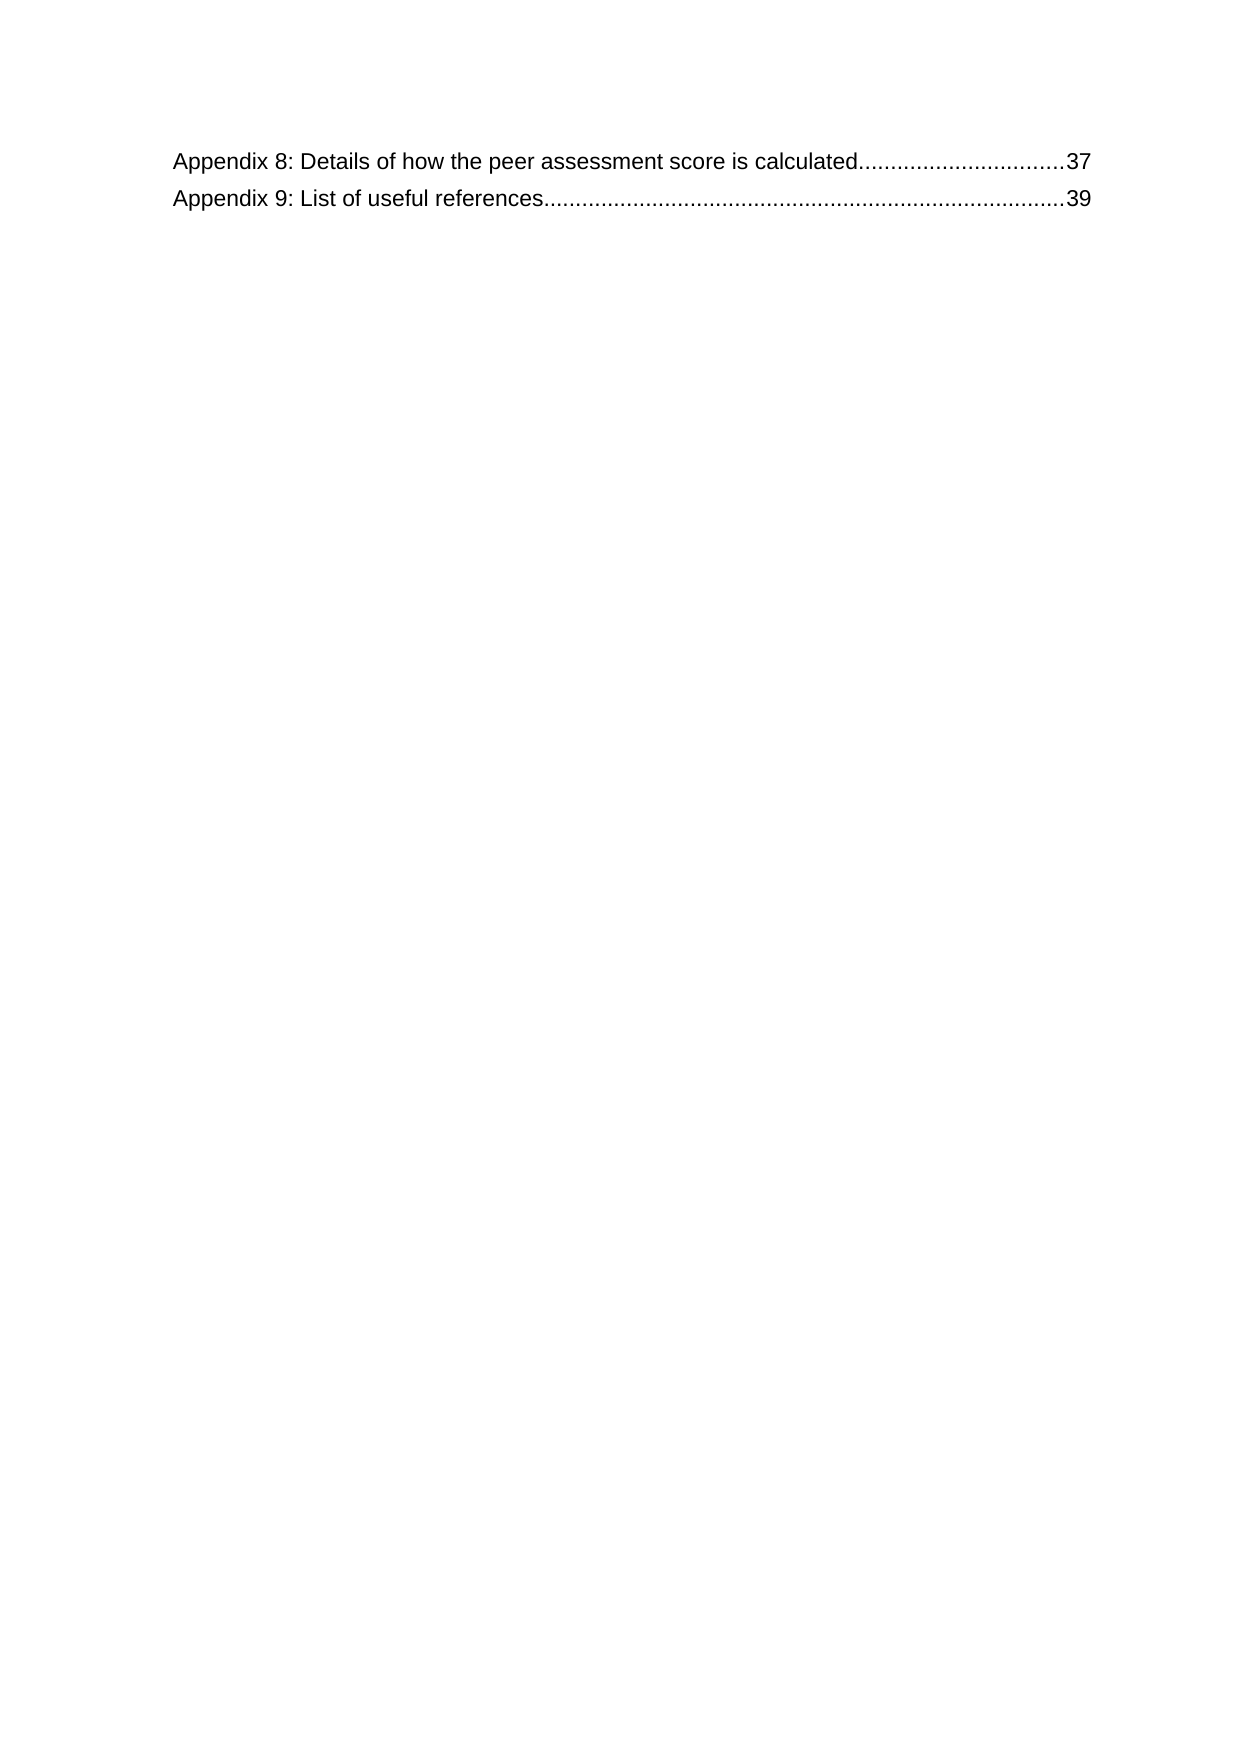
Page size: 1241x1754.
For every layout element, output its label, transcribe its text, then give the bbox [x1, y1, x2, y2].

text Appendix 9: List of useful references 39 [173, 184, 1092, 211]
text Appendix 8: Details of how the peer assessment score is calculated 37 [173, 148, 1092, 174]
